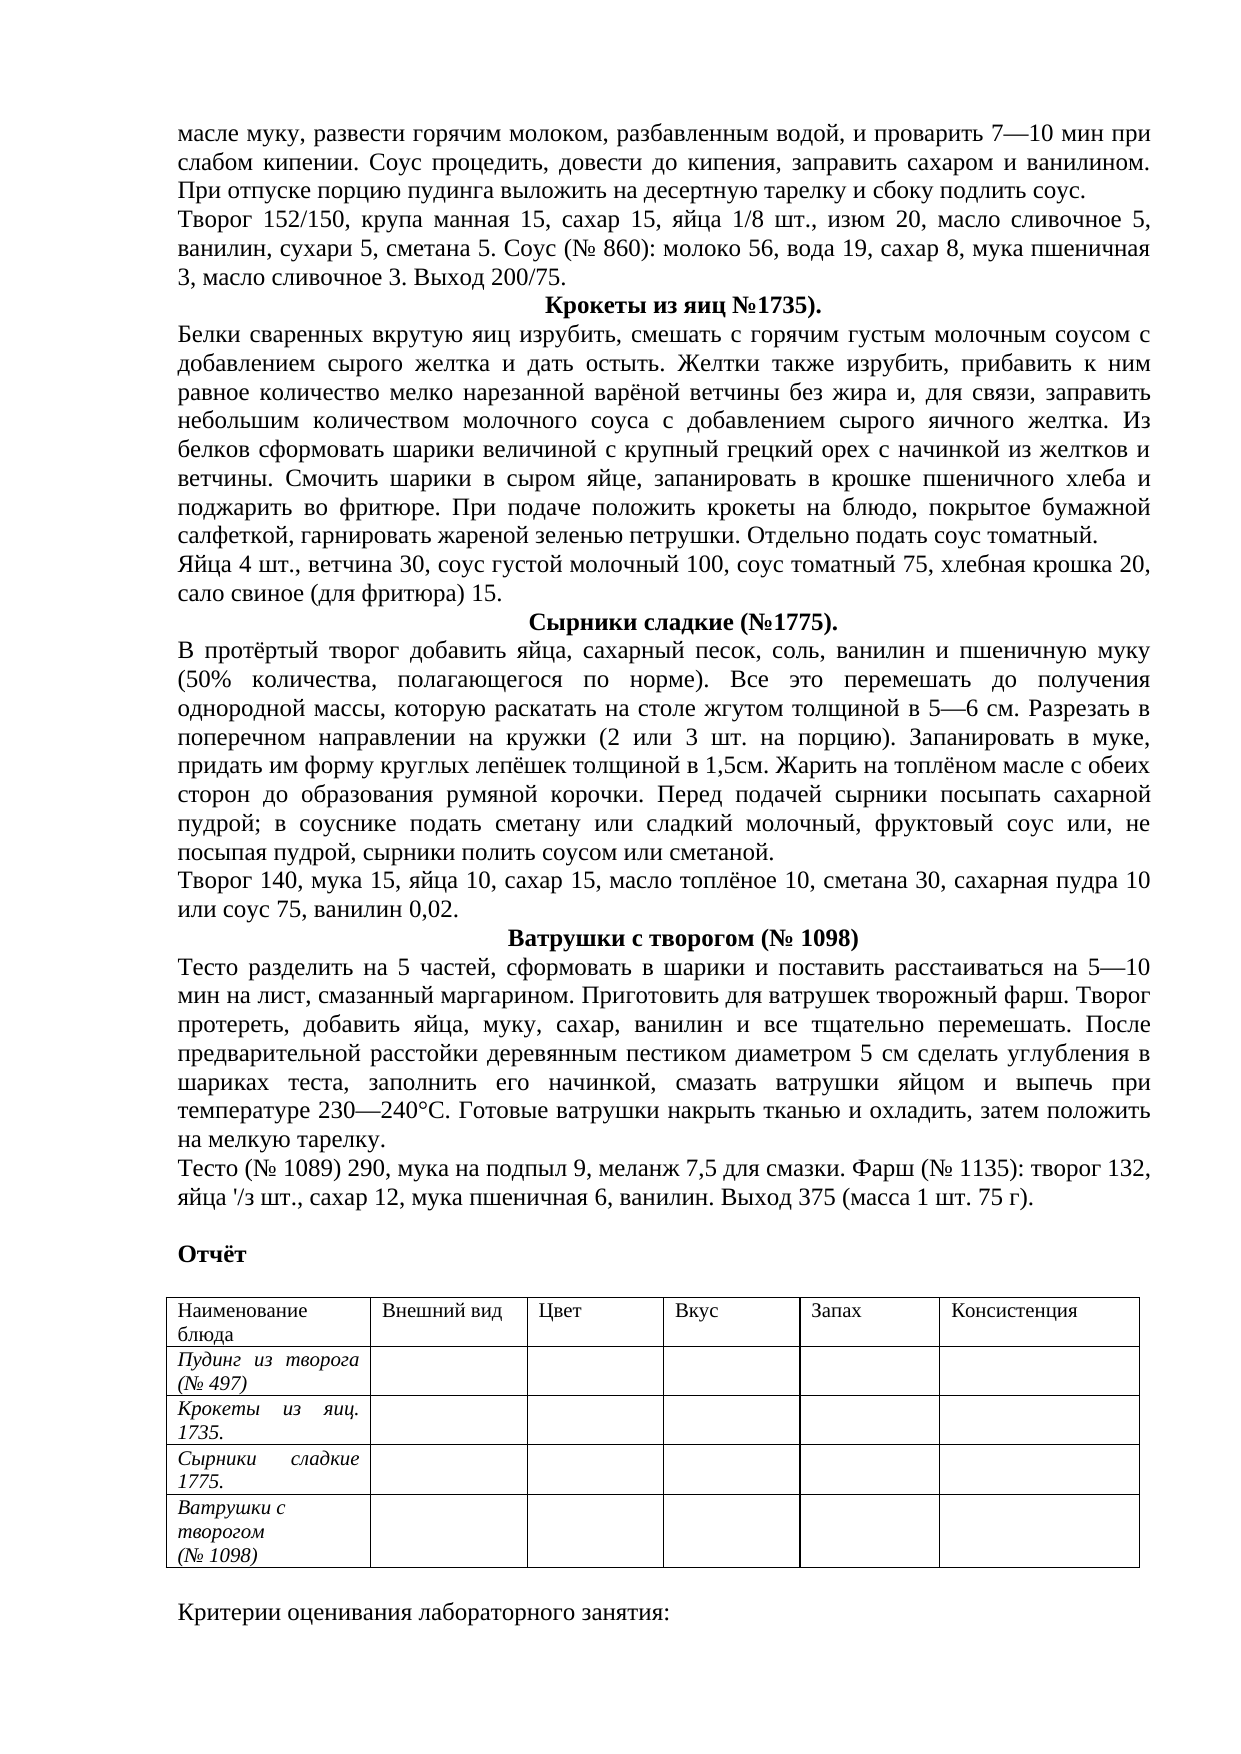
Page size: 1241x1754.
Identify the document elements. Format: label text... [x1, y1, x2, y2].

table_cell [940, 1347, 1139, 1395]
table_cell Крокеты из яиц. 1735. [167, 1396, 370, 1444]
text Творог 140, мука 15, яйца 10, сахар 15, масло топлёное 10, сметана 30, сахарная пудра 10 или соус 75, ванилин 0,02. [177, 866, 1152, 923]
table_cell Пудинг из творога (№ 497) [167, 1347, 370, 1395]
table_cell [801, 1495, 939, 1567]
text Тесто (№ 1089) 290, мука на подпыл 9, меланж 7,5 для смазки. Фарш (№ 1135): творог 132, яйца '/з шт., сахар 12, мука пшеничная 6, ванилин. Выход 375 (масса 1 шт. 75 г). [177, 1153, 1152, 1211]
text Крокеты из яиц №1735). [215, 291, 1152, 319]
table_cell [664, 1347, 799, 1395]
table_cell [940, 1445, 1139, 1493]
table_header Консистенция [940, 1298, 1139, 1346]
text Тесто разделить на 5 частей, сформовать в шарики и поставить расстаиваться на 5—10 мин на лист, смазанный маргарином. Приготовить для ватрушек творожный фарш. Творог протереть, добавить яйца, муку, сахар, ванилин и все тщательно перемешать. После предварительной расстойки деревянным пестиком диаметром 5 см сделать углубления в шариках теста, заполнить его начинкой, смазать ватрушки яйцом и выпечь при температуре 230—240°С. Готовые ватрушки накрыть тканью и охладить, затем положить на мелкую тарелку. [177, 952, 1152, 1153]
table_cell [371, 1347, 527, 1395]
text В протёртый творог добавить яйца, сахарный песок, соль, ванилин и пшеничную муку (50% количества, полагающегося по норме). Все это перемешать до получения однородной массы, которую раскатать на столе жгутом толщиной в 5—6 см. Разрезать в поперечном направлении на кружки (2 или 3 шт. на порцию). Запанировать в муке, придать им форму круглых лепёшек толщиной в 1,5см. Жарить на топлёном масле с обеих сторон до образования румяной корочки. Перед подачей сырники посыпать сахарной пудрой; в соуснике подать сметану или сладкий молочный, фруктовый соус или, не посыпая пудрой, сырники полить соусом или сметаной. [177, 636, 1152, 866]
text Критерии оценивания лабораторного занятия: [177, 1597, 1152, 1625]
table_header Запах [801, 1298, 939, 1346]
table_cell [528, 1396, 663, 1444]
table_cell [664, 1445, 799, 1493]
table_cell [371, 1445, 527, 1493]
table_cell [528, 1347, 663, 1395]
text Сырники сладкие (№1775). [215, 607, 1152, 636]
text Отчёт [177, 1239, 1152, 1268]
table_cell [940, 1495, 1139, 1567]
table_cell [664, 1495, 799, 1567]
text Творог 152/150, крупа манная 15, сахар 15, яйца 1/8 шт., изюм 20, масло сливочное 5, ванилин, сухари 5, сметана 5. Соус (№ 860): молоко 56, вода 19, сахар 8, мука пшеничная 3, масло сливочное 3. Выход 200/75. [177, 204, 1152, 291]
text Ватрушки с творогом (№ 1098) [215, 923, 1152, 952]
table_cell [940, 1396, 1139, 1444]
table_cell [664, 1396, 799, 1444]
table_header Наименование блюда [167, 1298, 370, 1346]
table_cell [371, 1495, 527, 1567]
table_header Внешний вид [371, 1298, 527, 1346]
table_header Цвет [528, 1298, 663, 1346]
table_cell [801, 1445, 939, 1493]
table_header Вкус [664, 1298, 799, 1346]
text Белки сваренных вкрутую яиц изрубить, смешать с горячим густым молочным соусом с добавлением сырого желтка и дать остыть. Желтки также изрубить, прибавить к ним равное количество мелко нарезанной варёной ветчины без жира и, для связи, заправить небольшим количеством молочного соуса с добавлением сырого яичного желтка. Из белков сформовать шарики величиной с крупный грецкий орех с начинкой из желтков и ветчины. Смочить шарики в сыром яйце, запанировать в крошке пшеничного хлеба и поджарить во фритюре. При подаче положить крокеты на блюдо, покрытое бумажной салфеткой, гарнировать жареной зеленью петрушки. Отдельно подать соус томатный. [177, 319, 1152, 549]
text Яйца 4 шт., ветчина 30, соус густой молочный 100, соус томатный 75, хлебная крошка 20, сало свиное (для фритюра) 15. [177, 549, 1152, 607]
table_cell Сырники сладкие 1775. [167, 1445, 370, 1493]
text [177, 118, 1152, 204]
table_cell [528, 1495, 663, 1567]
table_cell [371, 1396, 527, 1444]
table_cell Ватрушки с творогом (№ 1098) [167, 1495, 370, 1567]
table_cell [528, 1445, 663, 1493]
table_cell [801, 1347, 939, 1395]
table_cell [801, 1396, 939, 1444]
